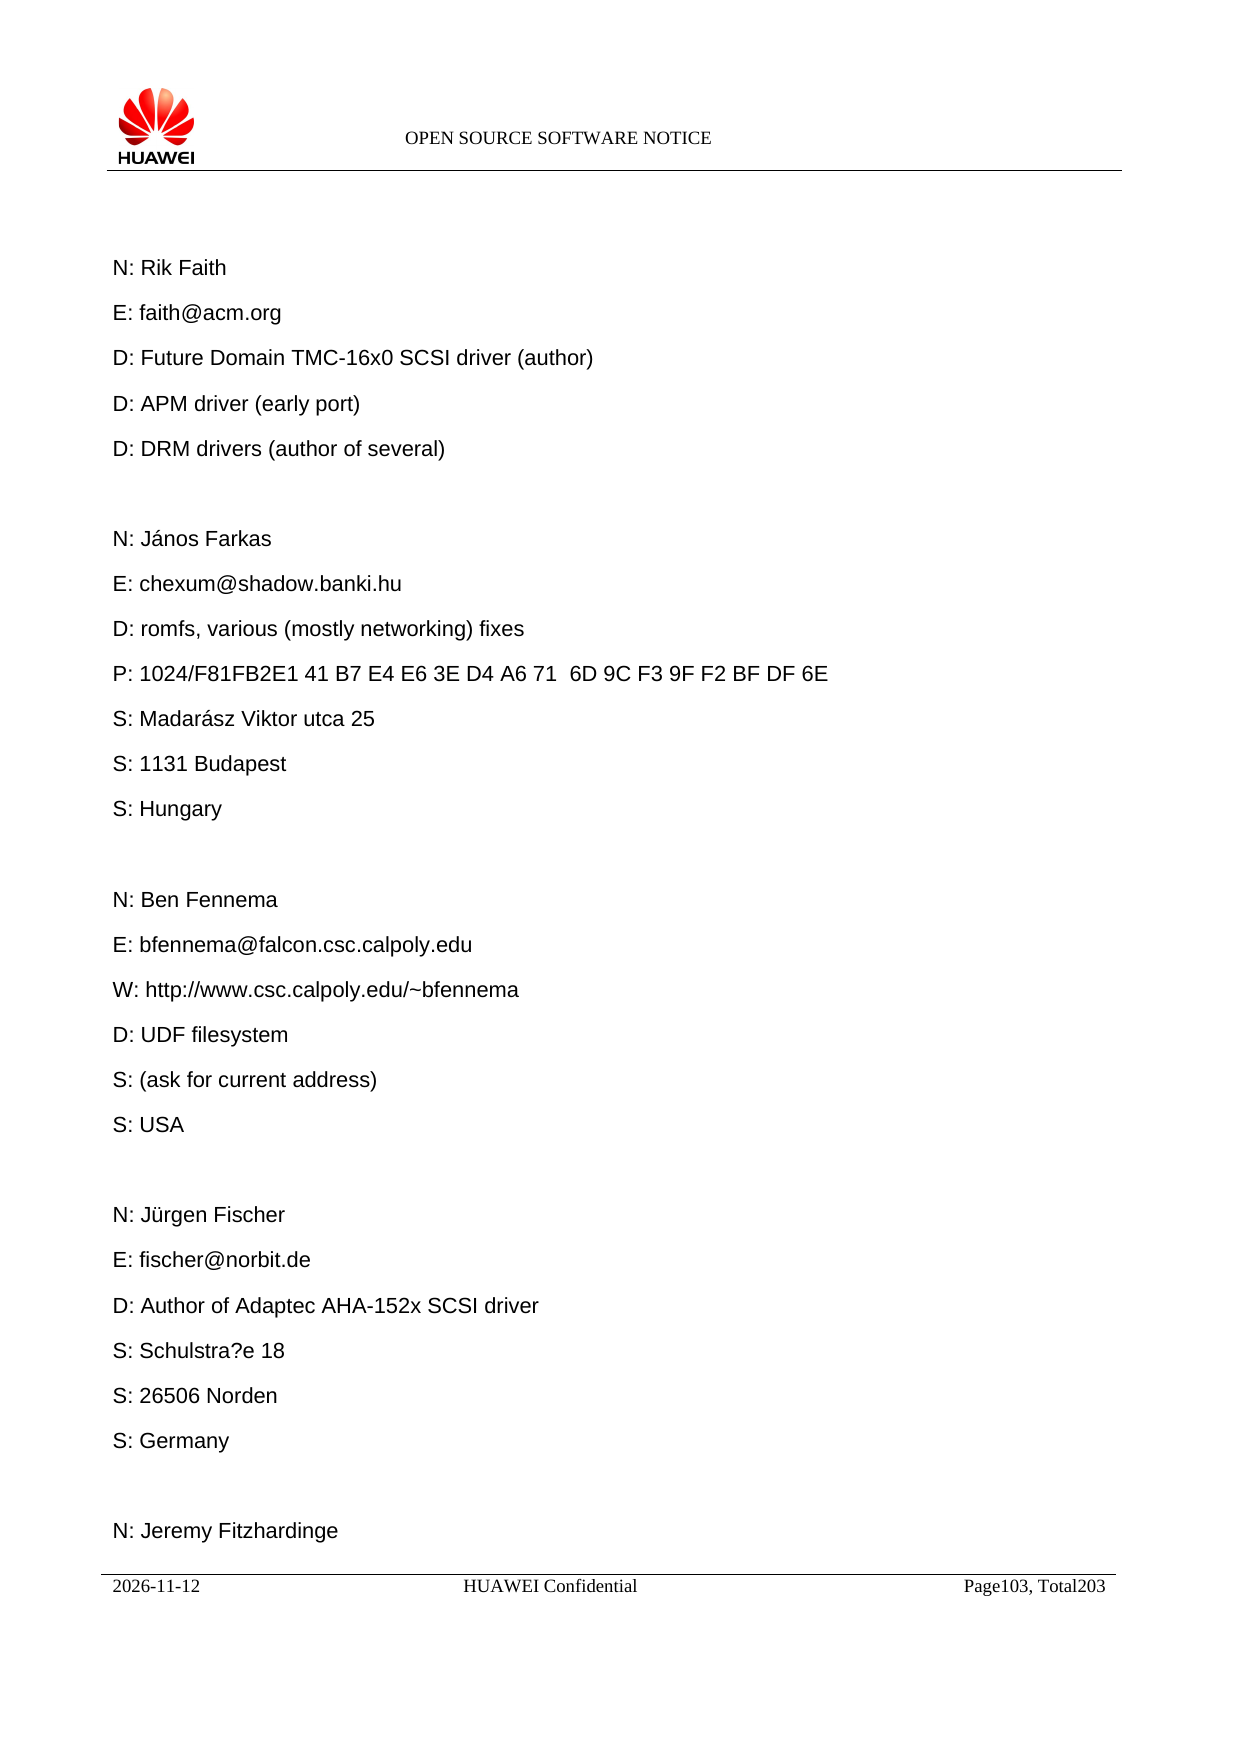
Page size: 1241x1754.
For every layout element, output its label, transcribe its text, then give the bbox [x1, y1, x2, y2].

text S: Madarász Viktor utca 25 [112, 702, 1128, 735]
text S: Hungary [112, 793, 1128, 825]
text W: http://www.csc.calpoly.edu/~bfennema [112, 973, 1128, 1006]
text S: 26506 Norden [112, 1379, 1128, 1412]
text D: APM driver (early port) [112, 387, 1128, 419]
text E: fischer@norbit.de [112, 1244, 1128, 1276]
text D: Future Domain TMC-16x0 SCSI driver (author) [112, 342, 1128, 374]
picture [118, 88, 194, 164]
text S: (ask for current address) [112, 1063, 1128, 1096]
text N: Jeremy Fitzhardinge [112, 1514, 1128, 1547]
text D: DRM drivers (author of several) [112, 432, 1128, 464]
text N: Jürgen Fischer [112, 1199, 1128, 1231]
text N: János Farkas [112, 522, 1128, 554]
text S: USA [112, 1108, 1128, 1141]
text S: Germany [112, 1424, 1128, 1457]
text N: Rik Faith [112, 251, 1128, 284]
text E: faith@acm.org [112, 297, 1128, 329]
text D: UDF filesystem [112, 1018, 1128, 1051]
text D: Author of Adaptec AHA-152x SCSI driver [112, 1289, 1128, 1321]
text S: Schulstra?e 18 [112, 1334, 1128, 1366]
text N: Ben Fennema [112, 883, 1128, 915]
text E: bfennema@falcon.csc.calpoly.edu [112, 928, 1128, 961]
text S: 1131 Budapest [112, 748, 1128, 780]
text P: 1024/F81FB2E1 41 B7 E4 E6 3E D4 A6 71 6D 9C F3 9F F2 BF DF 6E [112, 657, 1128, 690]
text E: chexum@shadow.banki.hu [112, 567, 1128, 600]
text D: romfs, various (mostly networking) fixes [112, 612, 1128, 645]
